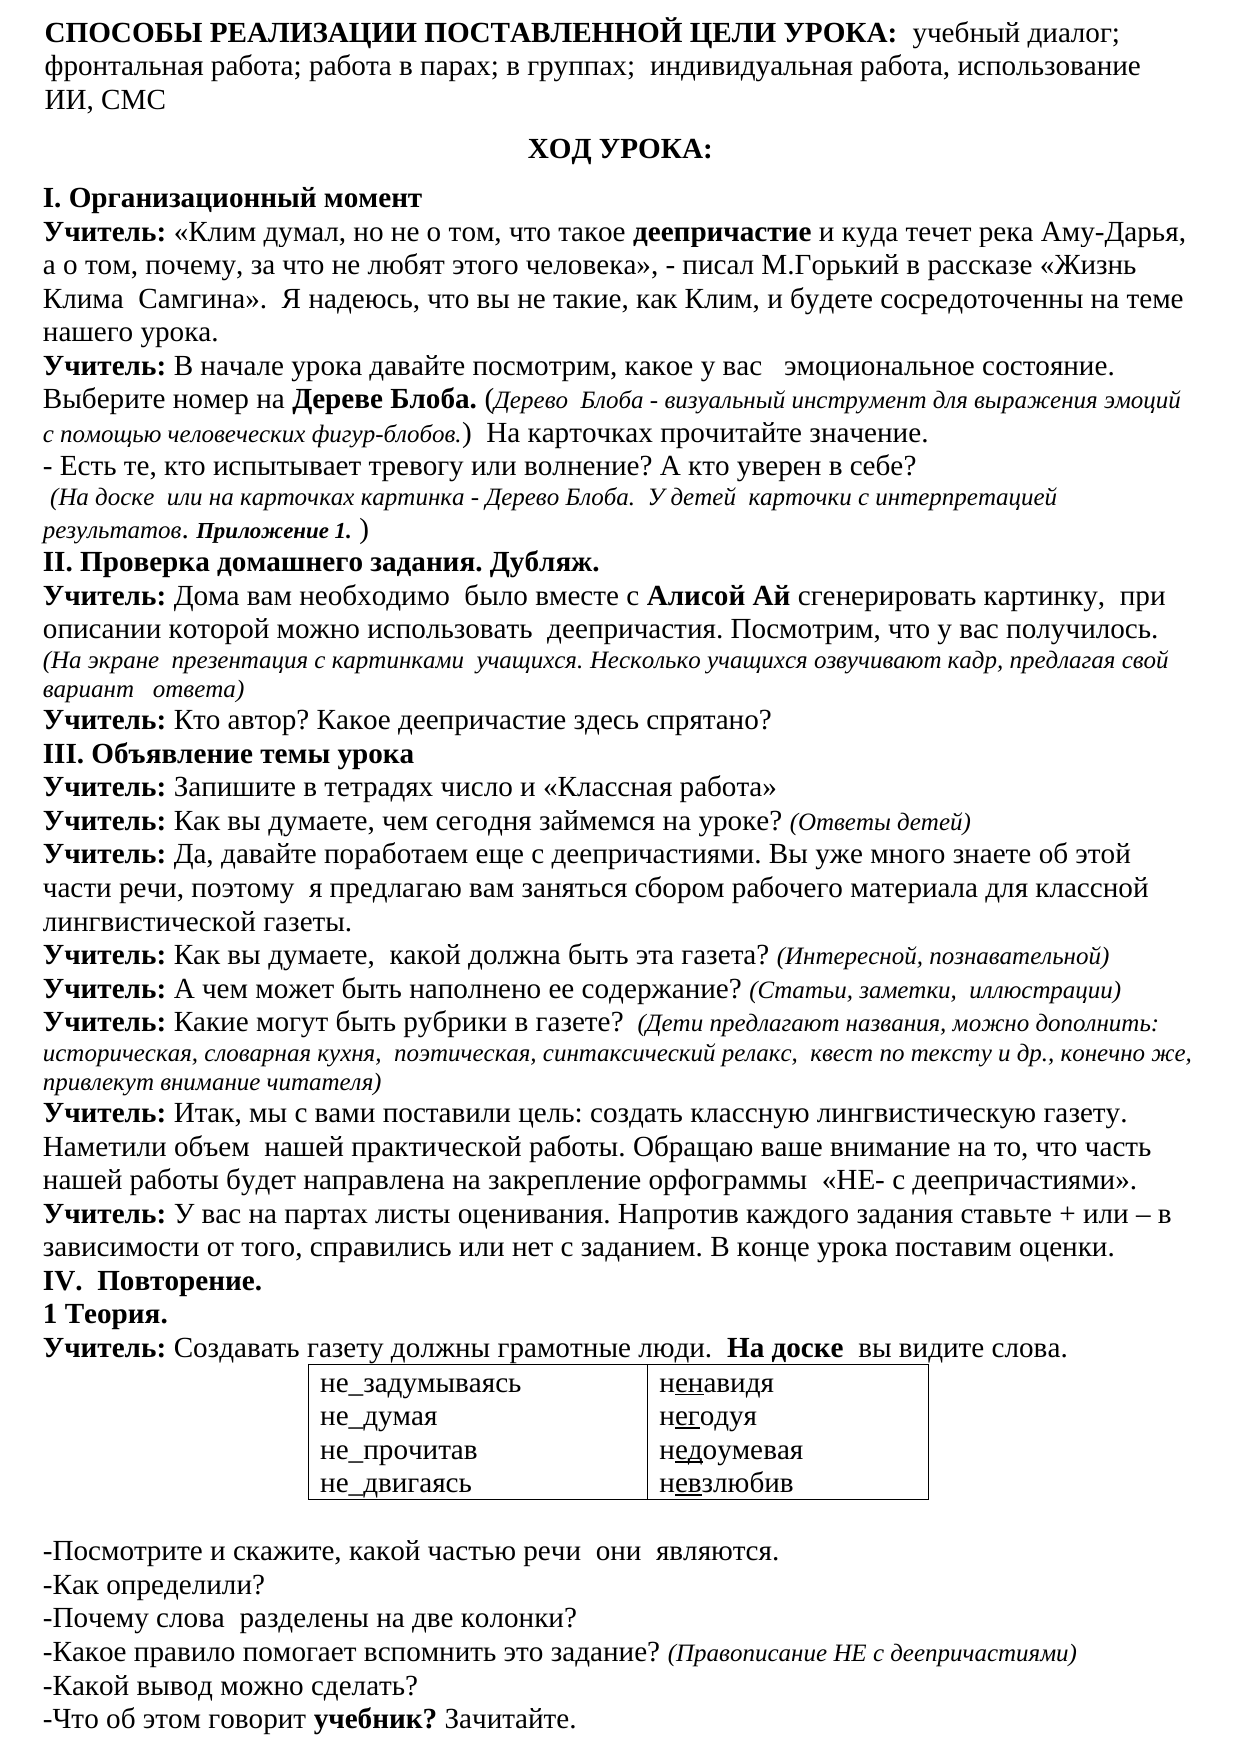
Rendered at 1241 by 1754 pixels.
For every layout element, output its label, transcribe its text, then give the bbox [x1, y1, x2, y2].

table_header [43, 180, 1196, 1735]
text СПОСОБЫ РЕАЛИЗАЦИИ ПОСТАВЛЕННОЙ ЦЕЛИ УРОКА: учебный диалог; фронтальная работа; работа в парах; в группах; индивидуальная работа, использование ИИ, СМС [44, 15, 1196, 115]
text ХОД УРОКА: [44, 131, 1196, 164]
